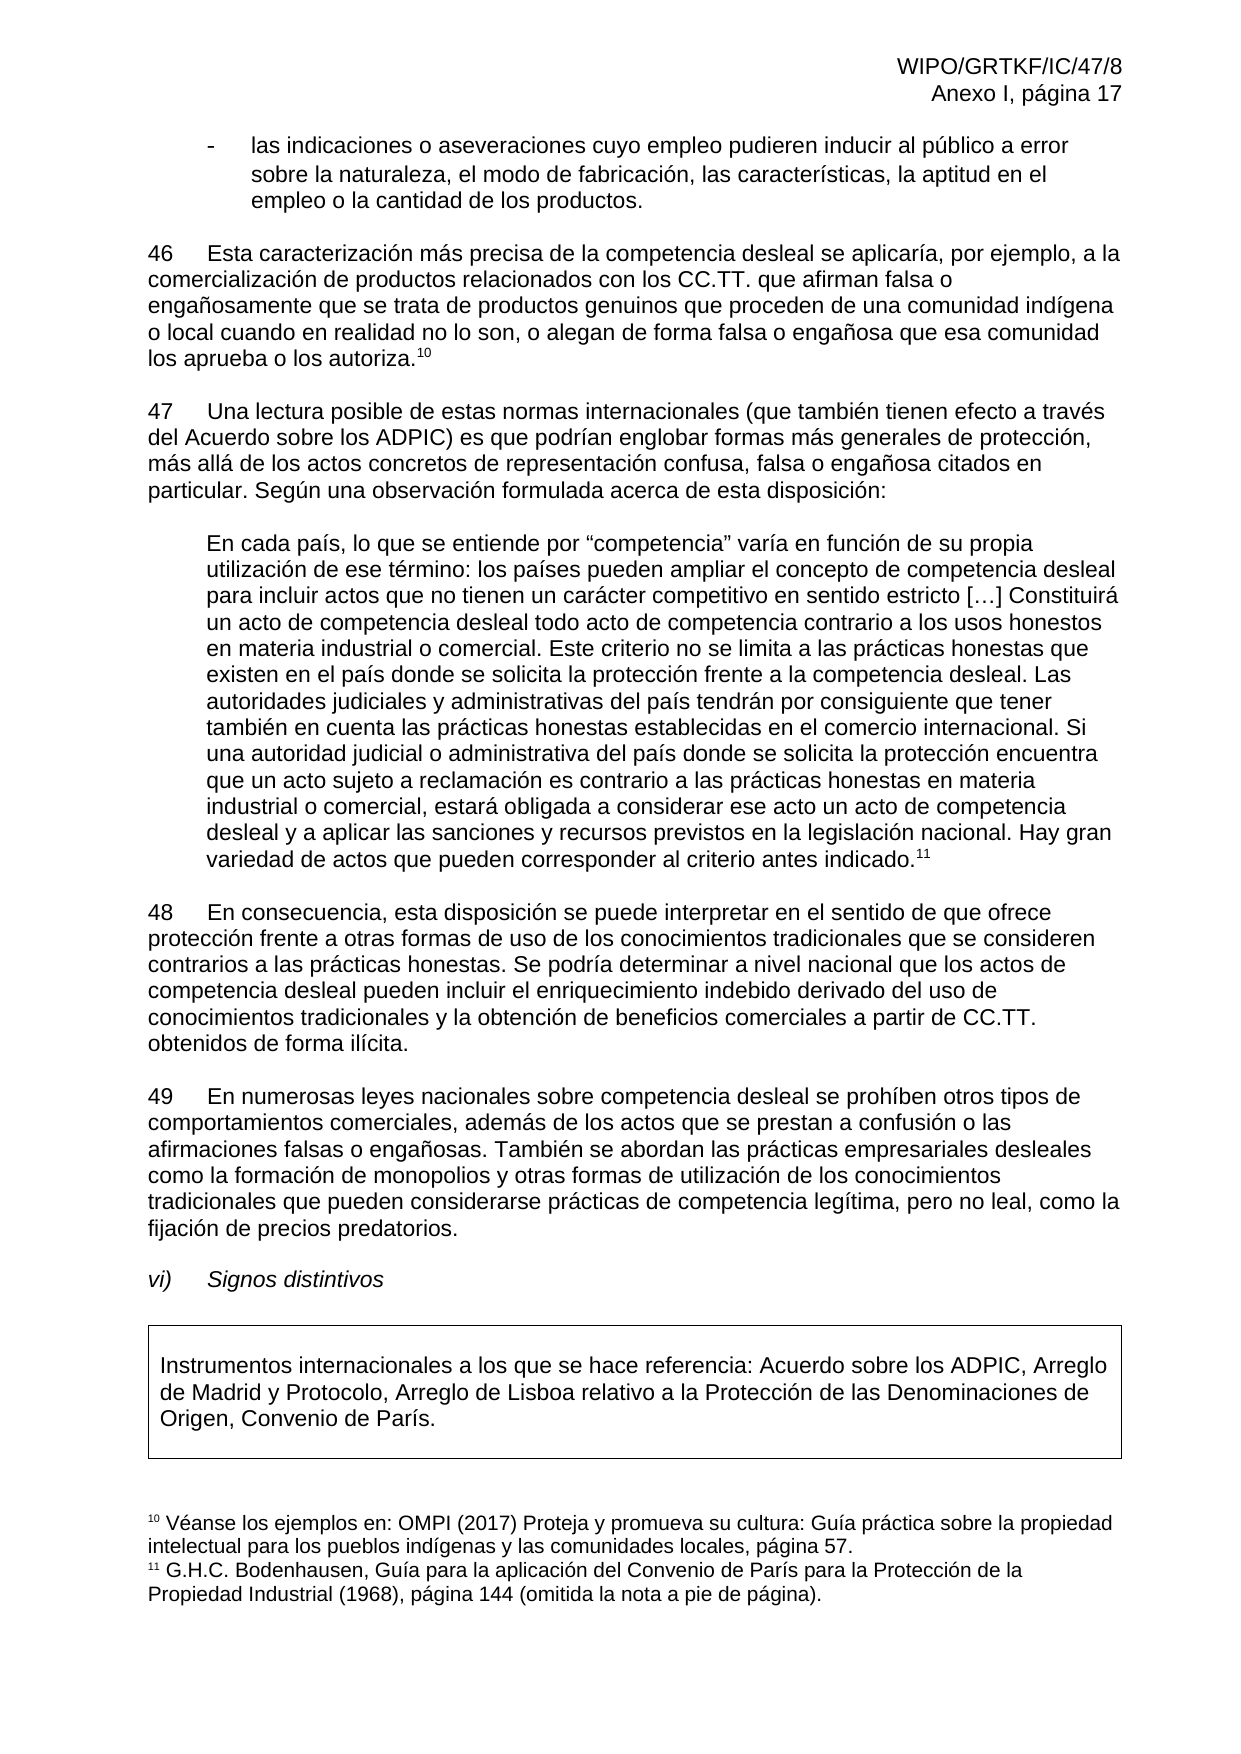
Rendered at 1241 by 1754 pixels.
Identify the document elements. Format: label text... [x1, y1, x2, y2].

text Una lectura posible de estas normas internacionales (que también tienen efecto a través del Acuerdo sobre los ADPIC) es que podrían englobar formas más generales de protección, más allá de los actos concretos de representación confusa, falsa o engañosa citados en particular. Según una observación formulada acerca de esta disposición: [148, 398, 1122, 503]
subtitle vi) Signos distintivos [148, 1266, 1122, 1292]
text Esta caracterización más precisa de la competencia desleal se aplicaría, por ejemplo, a la comercialización de productos relacionados con los CC.TT. que afirman falsa o engañosamente que se trata de productos genuinos que proceden de una comunidad indígena o local cuando en realidad no lo son, o alegan de forma falsa o engañosa que esa comunidad los aprueba o los autoriza. [148, 239, 1122, 371]
text En cada país, lo que se entiende por “competencia” varía en función de su propia utilización de ese término: los países pueden ampliar el concepto de competencia desleal para incluir actos que no tienen un carácter competitivo en sentido estricto […] Constituirá un acto de competencia desleal todo acto de competencia contrario a los usos honestos en materia industrial o comercial. Este criterio no se limita a las prácticas honestas que existen en el país donde se solicita la protección frente a la competencia desleal. Las autoridades judiciales y administrativas del país tendrán por consiguiente que tener también en cuenta las prácticas honestas establecidas en el comercio internacional. Si una autoridad judicial o administrativa del país donde se solicita la protección encuentra que un acto sujeto a reclamación es contrario a las prácticas honestas en materia industrial o comercial, estará obligada a considerar ese acto un acto de competencia desleal y a aplicar las sanciones y recursos previstos en la legislación nacional. Hay gran variedad de actos que pueden corresponder al criterio antes indicado. [206, 529, 1122, 872]
text En consecuencia, esta disposición se puede interpretar en el sentido de que ofrece protección frente a otras formas de uso de los conocimientos tradicionales que se consideren contrarios a las prácticas honestas. Se podría determinar a nivel nacional que los actos de competencia desleal pueden incluir el enriquecimiento indebido derivado del uso de conocimientos tradicionales y la obtención de beneficios comerciales a partir de CC.TT. obtenidos de forma ilícita. [148, 898, 1122, 1057]
list las indicaciones o aseveraciones cuyo empleo pudieren inducir al público a error sobre la naturaleza, el modo de fabricación, las características, la aptitud en el empleo o la cantidad de los productos. [204, 132, 1122, 213]
table_header Instrumentos internacionales a los que se hace referencia: Acuerdo sobre los ADPIC, Arreglo de Madrid y Protocolo, Arreglo de Lisboa relativo a la Protección de las Denominaciones de Origen, Convenio de París. [149, 1326, 1121, 1458]
text En numerosas leyes nacionales sobre competencia desleal se prohíben otros tipos de comportamientos comerciales, además de los actos que se prestan a confusión o las afirmaciones falsas o engañosas. También se abordan las prácticas empresariales desleales como la formación de monopolios y otras formas de utilización de los conocimientos tradicionales que pueden considerarse prácticas de competencia legítima, pero no leal, como la fijación de precios predatorios. [148, 1083, 1122, 1241]
